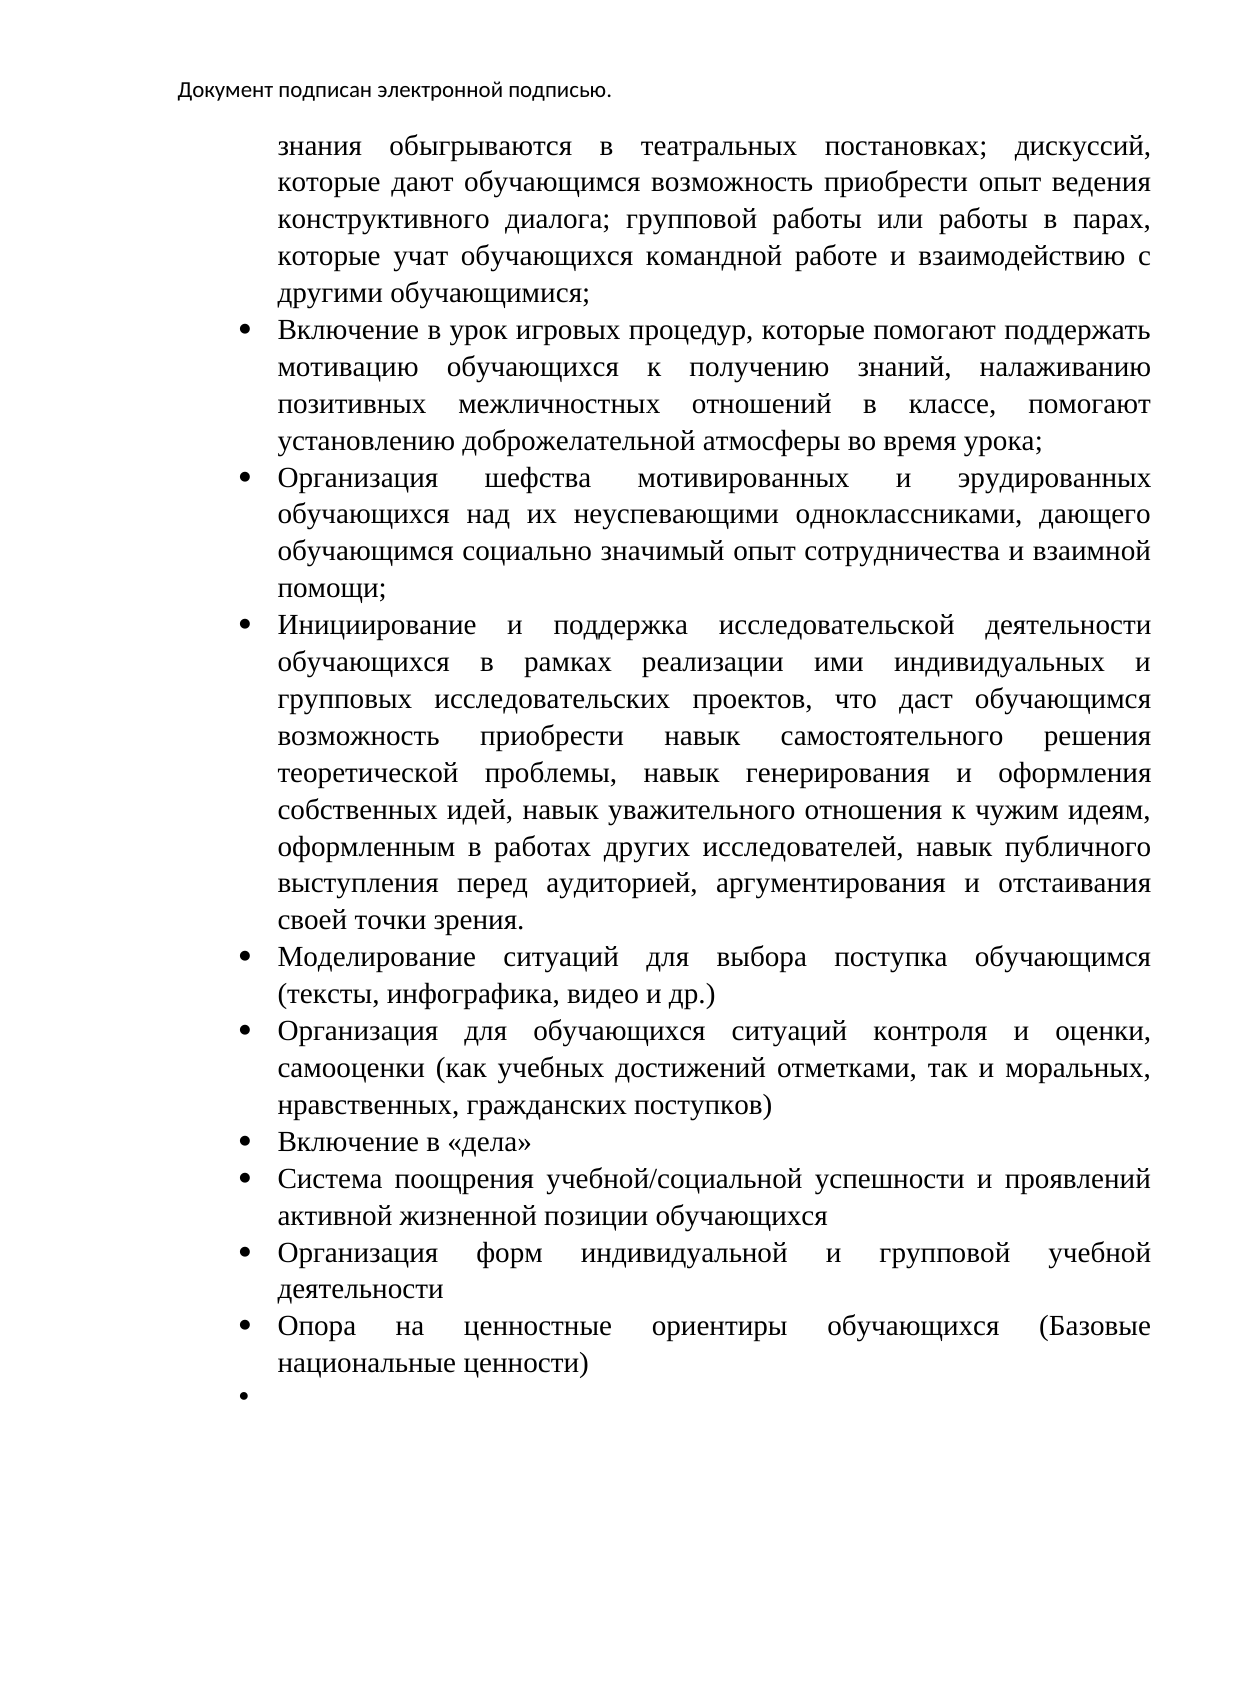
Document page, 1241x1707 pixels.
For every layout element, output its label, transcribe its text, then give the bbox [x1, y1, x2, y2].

list Организация форм индивидуальной и групповой учебной деятельности [240, 1235, 1152, 1305]
list Организация для обучающихся ситуаций контроля и оценки, самооценки (как учебных достижений отметками, так и моральных, нравственных, гражданских поступков) [240, 1013, 1152, 1121]
list Инициирование и поддержка исследовательской деятельности обучающихся в рамках реализации ими индивидуальных и групповых исследовательских проектов, что даст обучающимся возможность приобрести навык самостоятельного решения теоретической проблемы, навык генерирования и оформления собственных идей, навык уважительного отношения к чужим идеям, оформленным в работах других исследователей, навык публичного выступления перед аудиторией, аргументирования и отстаивания своей точки зрения. [240, 607, 1152, 936]
list Включение в «дела» [240, 1124, 1152, 1157]
list Опора на ценностные ориентиры обучающихся (Базовые национальные ценности) [240, 1308, 1152, 1379]
list Организация шефства мотивированных и эрудированных обучающихся над их неуспевающими одноклассниками, дающего обучающимся социально значимый опыт сотрудничества и взаимной помощи; [240, 460, 1152, 604]
list Моделирование ситуаций для выбора поступка обучающимся (тексты, инфографика, видео и др.) [240, 939, 1152, 1010]
list Включение в урок игровых процедур, которые помогают поддержать мотивацию обучающихся к получению знаний, налаживанию позитивных межличностных отношений в классе, помогают установлению доброжелательной атмосферы во время урока; [240, 312, 1152, 456]
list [240, 128, 1152, 309]
list Система поощрения учебной/социальной успешности и проявлений активной жизненной позиции обучающихся [240, 1161, 1152, 1231]
